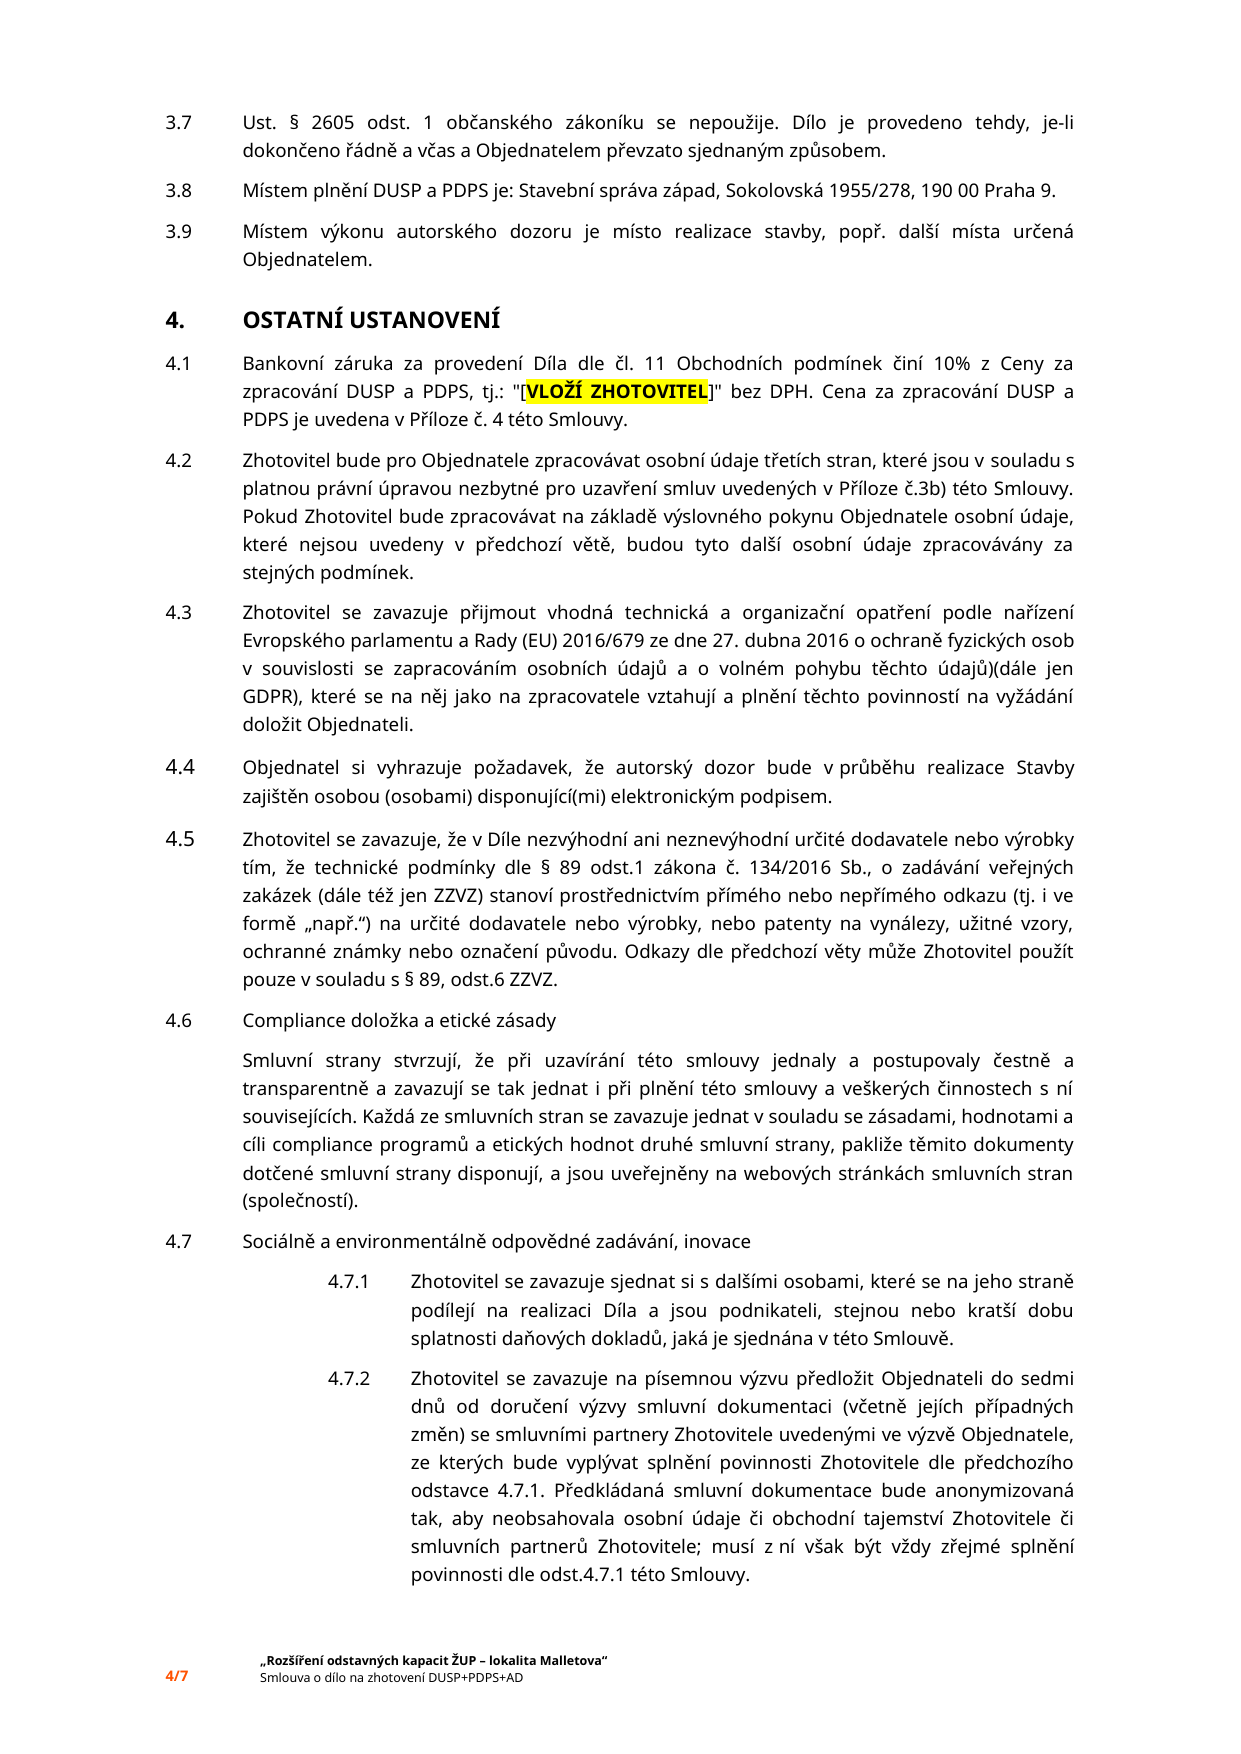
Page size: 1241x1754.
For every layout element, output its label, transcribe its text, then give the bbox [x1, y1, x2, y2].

text OSTATNÍ USTANOVENÍ [165, 303, 1075, 335]
text Místem plnění DUSP a PDPS je: Stavební správa západ, Sokolovská 1955/278, 190 00 Praha 9. [165, 178, 1075, 203]
text Zhotovitel se zavazuje, že v Díle nezvýhodní ani neznevýhodní určité dodavatele nebo výrobky tím, že technické podmínky dle § 89 odst.1 zákona č. 134/2016 Sb., o zadávání veřejných zakázek (dále též jen ZZVZ) stanoví prostřednictvím přímého nebo nepřímého odkazu (tj. i ve formě „např.“) na určité dodavatele nebo výrobky, nebo patenty na vynálezy, užitné vzory, ochranné známky nebo označení původu. Odkazy dle předchozí věty může Zhotovitel použít pouze v souladu s § 89, odst.6 ZZVZ. [165, 824, 1075, 992]
text Zhotovitel se zavazuje přijmout vhodná technická a organizační opatření podle nařízení Evropského parlamentu a Rady (EU) 2016/679 ze dne 27. dubna 2016 o ochraně fyzických osob v souvislosti se zapracováním osobních údajů a o volném pohybu těchto údajů)(dále jen GDPR), které se na něj jako na zpracovatele vztahují a plnění těchto povinností na vyžádání doložit Objednateli. [165, 599, 1075, 737]
text Zhotovitel se zavazuje na písemnou výzvu předložit Objednateli do sedmi dnů od doručení výzvy smluvní dokumentaci (včetně jejích případných změn) se smluvními partnery Zhotovitele uvedenými ve výzvě Objednatele, ze kterých bude vyplývat splnění povinnosti Zhotovitele dle předchozího odstavce 4.7.1. Předkládaná smluvní dokumentace bude anonymizovaná tak, aby neobsahovala osobní údaje či obchodní tajemství Zhotovitele či smluvních partnerů Zhotovitele; musí z ní však být vždy zřejmé splnění povinnosti dle odst.4.7.1 této Smlouvy. [328, 1365, 1075, 1587]
text Compliance doložka a etické zásady [165, 1007, 1075, 1033]
text Zhotovitel se zavazuje sjednat si s dalšími osobami, které se na jeho straně podílejí na realizaci Díla a jsou podnikateli, stejnou nebo kratší dobu splatnosti daňových dokladů, jaká je sjednána v této Smlouvě. [328, 1269, 1075, 1350]
text Zhotovitel bude pro Objednatele zpracovávat osobní údaje třetích stran, které jsou v souladu s platnou právní úpravou nezbytné pro uzavření smluv uvedených v Příloze č.3b) této Smlouvy. Pokud Zhotovitel bude zpracovávat na základě výslovného pokynu Objednatele osobní údaje, které nejsou uvedeny v předchozí větě, budou tyto další osobní údaje zpracovávány za stejných podmínek. [165, 447, 1075, 584]
text Bankovní záruka za provedení Díla dle čl. 11 Obchodních podmínek činí 10% z Ceny za zpracování DUSP a PDPS, tj.: "[VLOŽÍ ZHOTOVITEL]" bez DPH. Cena za zpracování DUSP a PDPS je uvedena v Příloze č. 4 této Smlouvy. [165, 350, 1075, 432]
text Ust. § 2605 odst. 1 občanského zákoníku se nepoužije. Dílo je provedeno tehdy, je-li dokončeno řádně a včas a Objednatelem převzato sjednaným způsobem. [165, 109, 1075, 163]
list Smluvní strany stvrzují, že při uzavírání této smlouvy jednaly a postupovaly čestně a transparentně a zavazují se tak jednat i při plnění této smlouvy a veškerých činnostech s ní souvisejících. Každá ze smluvních stran se zavazuje jednat v souladu se zásadami, hodnotami a cíli compliance programů a etických hodnot druhé smluvní strany, pakliže těmito dokumenty dotčené smluvní strany disponují, a jsou uveřejněny na webových stránkách smluvních stran (společností). [242, 1048, 1075, 1213]
text Místem výkonu autorského dozoru je místo realizace stavby, popř. další místa určená Objednatelem. [165, 218, 1075, 272]
list Sociálně a environmentálně odpovědné zadávání, inovace [165, 1228, 1075, 1254]
text Objednatel si vyhrazuje požadavek, že autorský dozor bude v průběhu realizace Stavby zajištěn osobou (osobami) disponující(mi) elektronickým podpisem. [165, 752, 1075, 809]
